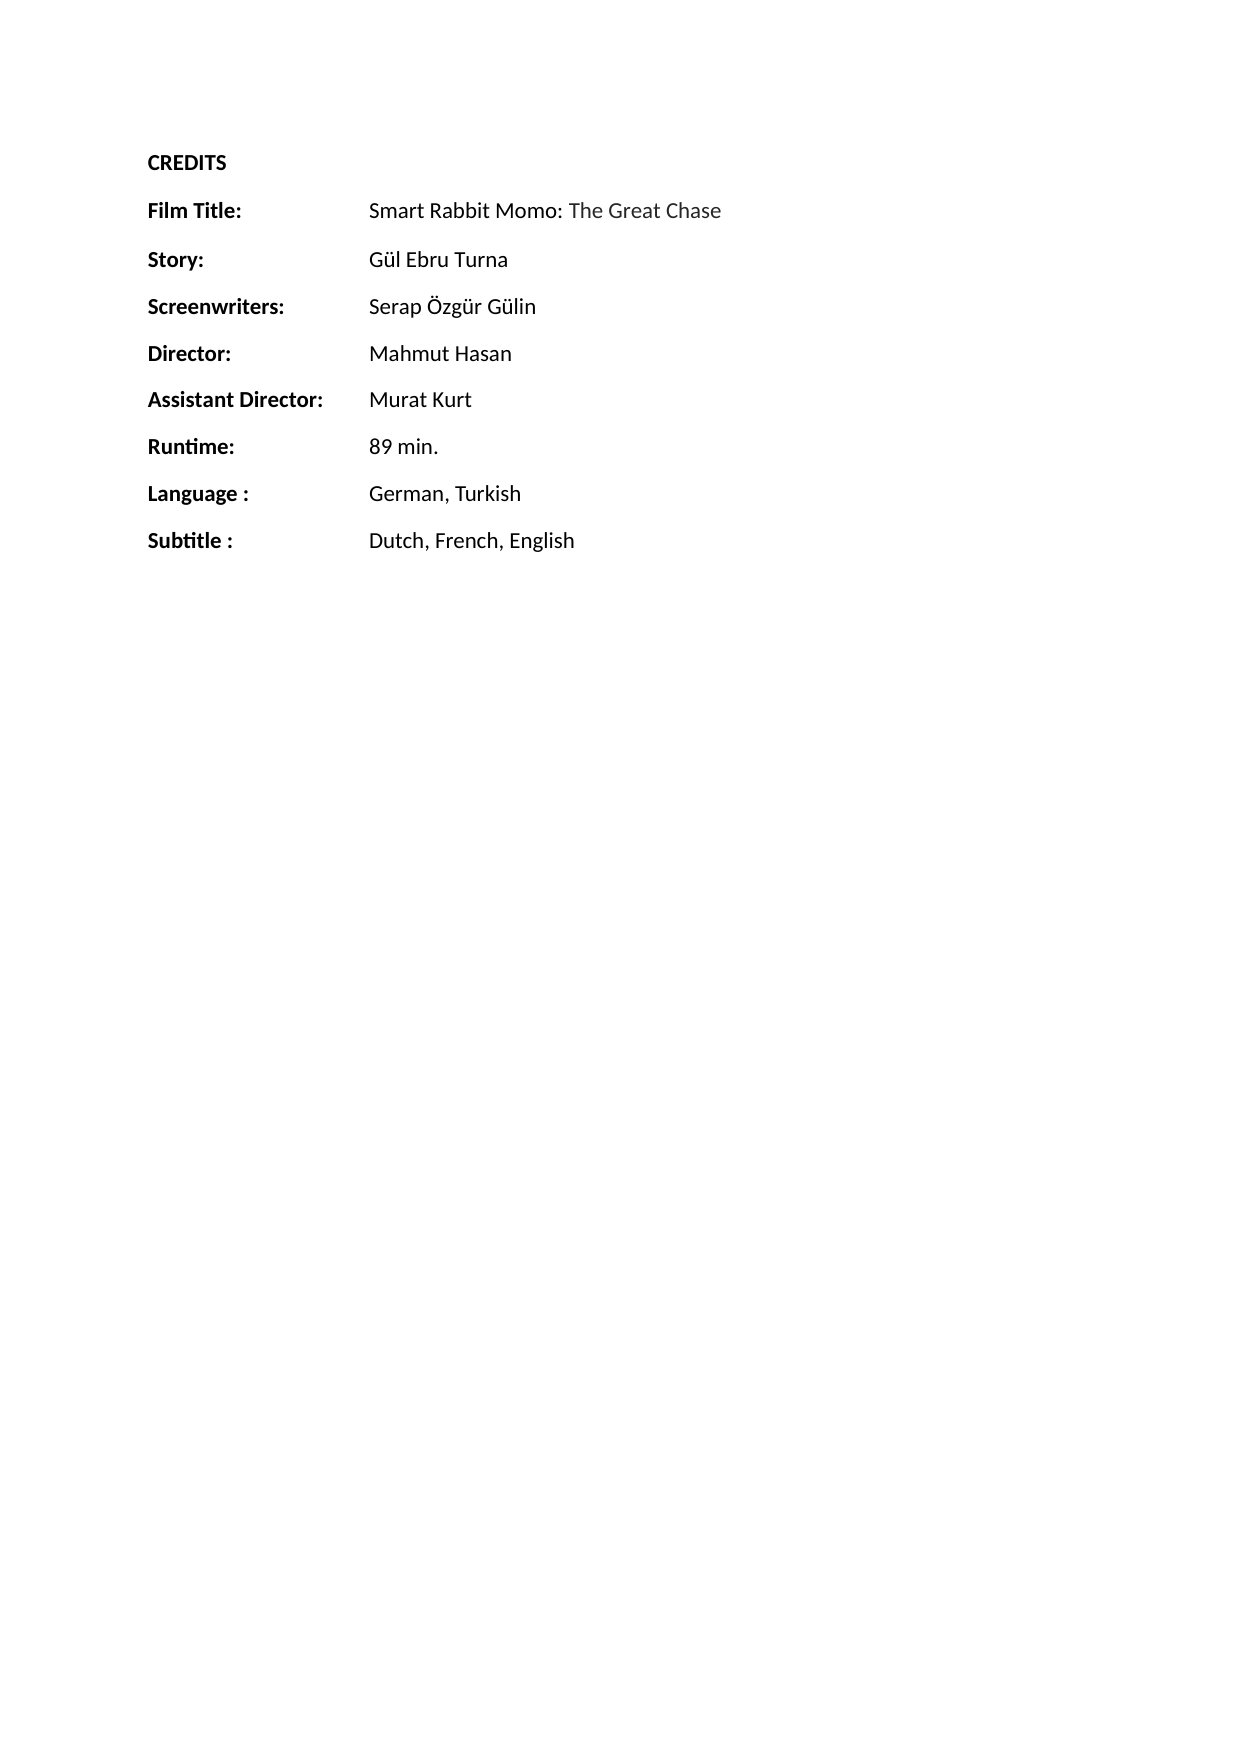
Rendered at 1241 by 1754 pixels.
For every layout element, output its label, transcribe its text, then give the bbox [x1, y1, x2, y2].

text Film Title: Smart Rabbit Momo: The Great Chase [148, 194, 1093, 226]
text Runtime: 89 min. [148, 432, 1093, 460]
text CREDITS [148, 148, 1093, 176]
text Screenwriters: Serap Özgür Gülin [148, 292, 1093, 320]
text Assistant Director: Murat Kurt [148, 386, 1093, 413]
text Language ​​: German, Turkish [148, 479, 1093, 507]
text Story: Gül Ebru Turna [148, 245, 1093, 273]
text Subtitle ​​​: Dutch, French, English [148, 526, 1093, 554]
text Director: Mahmut Hasan [148, 339, 1093, 367]
